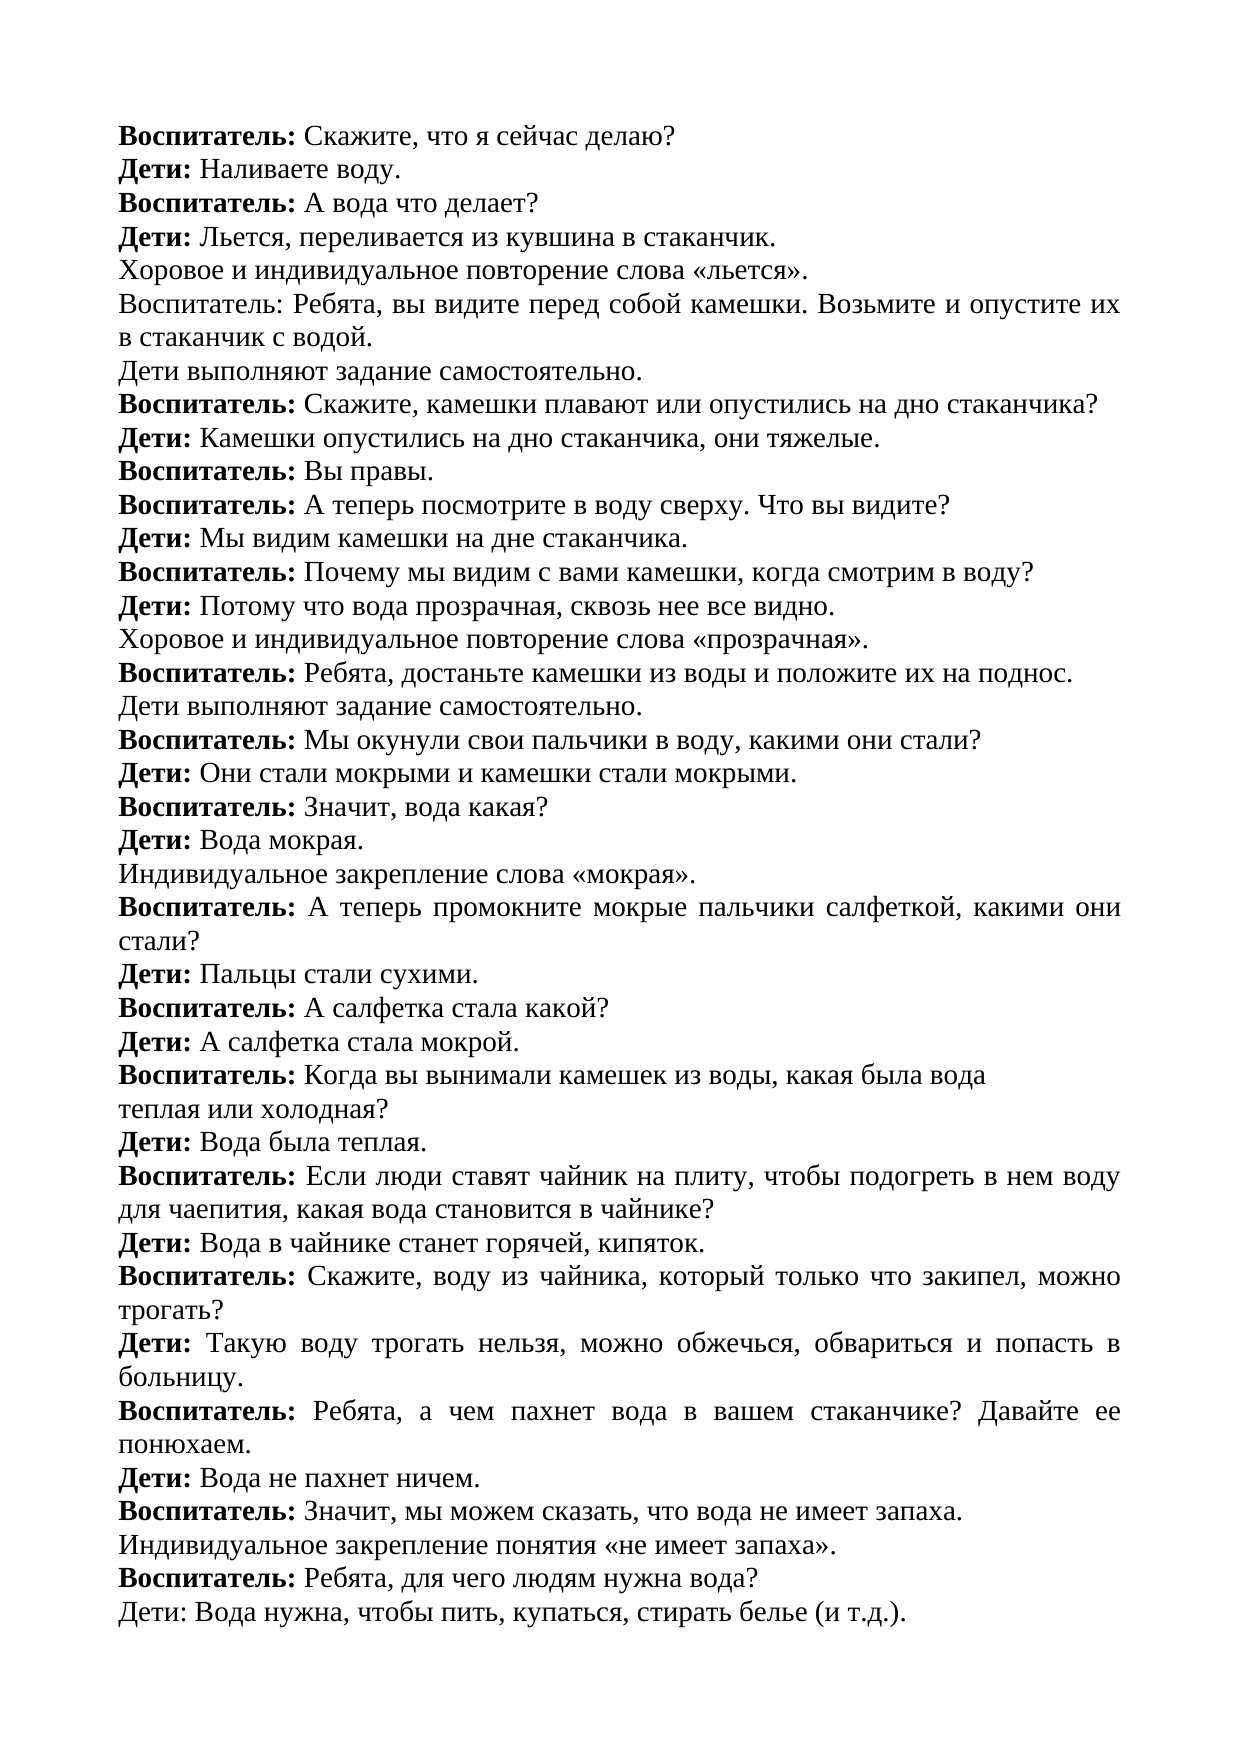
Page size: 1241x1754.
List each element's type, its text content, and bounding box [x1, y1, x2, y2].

text Дети: Вода в чайнике станет горячей, кипяток. [118, 1225, 1122, 1258]
text Дети: Мы видим камешки на дне стаканчика. [118, 521, 1122, 554]
text Дети: Камешки опустились на дно стаканчика, они тяжелые. [118, 420, 1122, 453]
text Воспитатель: Скажите, камешки плавают или опустились на дно стаканчика? [118, 386, 1122, 420]
text Воспитатель: Если люди ставят чайник на плиту, чтобы подогреть в нем воду для чаепития, какая вода становится в чайнике? [118, 1158, 1122, 1225]
text Дети: Пальцы стали сухими. [118, 957, 1122, 990]
text Дети: Вода была теплая. [118, 1124, 1122, 1158]
text Воспитатель: Ребята, для чего людям нужна вода? [118, 1560, 1122, 1594]
text Воспитатель: А теперь промокните мокрые пальчики салфеткой, какими они стали? [118, 889, 1122, 957]
text Дети выполняют задание самостоятельно. [118, 353, 1122, 386]
text Воспитатель: Скажите, что я сейчас делаю? [118, 118, 1122, 152]
text Дети: Вода нужна, чтобы пить, купаться, стирать белье (и т.д.). [118, 1594, 1122, 1627]
text Воспитатель: Ребята, вы видите перед собой камешки. Возьмите и опустите их в стаканчик с водой. [118, 286, 1122, 353]
text Дети: Вода не пахнет ничем. [118, 1460, 1122, 1493]
text Дети: Они стали мокрыми и камешки стали мокрыми. [118, 755, 1122, 789]
text Дети: А салфетка стала мокрой. [118, 1024, 1122, 1057]
text Индивидуальное закрепление слова «мокрая». [118, 856, 1122, 889]
text Дети выполняют задание самостоятельно. [118, 688, 1122, 722]
text Дети: Потому что вода прозрачная, сквозь нее все видно. [118, 588, 1122, 621]
text Дети: Наливаете воду. [118, 152, 1122, 185]
text Воспитатель: Мы окунули свои пальчики в воду, какими они стали? [118, 722, 1122, 755]
text теплая или холодная? [118, 1091, 1122, 1124]
text Воспитатель: Скажите, воду из чайника, который только что закипел, можно трогать? [118, 1258, 1122, 1326]
text Воспитатель: Вы правы. [118, 453, 1122, 487]
text Хоровое и индивидуальное повторение слова «прозрачная». [118, 621, 1122, 655]
text Воспитатель: Значит, мы можем сказать, что вода не имеет запаха. [118, 1493, 1122, 1527]
text Воспитатель: Почему мы видим с вами камешки, когда смотрим в воду? [118, 554, 1122, 588]
text Хоровое и индивидуальное повторение слова «льется». [118, 252, 1122, 286]
text Дети: Льется, переливается из кувшина в стаканчик. [118, 219, 1122, 252]
text Воспитатель: Когда вы вынимали камешек из воды, какая была вода [118, 1057, 1122, 1091]
text Воспитатель: Значит, вода какая? [118, 789, 1122, 822]
text Воспитатель: А теперь посмотрите в воду сверху. Что вы видите? [118, 487, 1122, 521]
text Воспитатель: А вода что делает? [118, 185, 1122, 219]
text Дети: Вода мокрая. [118, 822, 1122, 856]
text Дети: Такую воду трогать нельзя, можно обжечься, обвариться и попасть в больницу. [118, 1326, 1122, 1393]
text Воспитатель: А салфетка стала какой? [118, 990, 1122, 1024]
text Воспитатель: Ребята, достаньте камешки из воды и положите их на поднос. [118, 655, 1122, 688]
text Воспитатель: Ребята, а чем пахнет вода в вашем стаканчике? Давайте ее понюхаем. [118, 1393, 1122, 1460]
text Индивидуальное закрепление понятия «не имеет запаха». [118, 1527, 1122, 1560]
